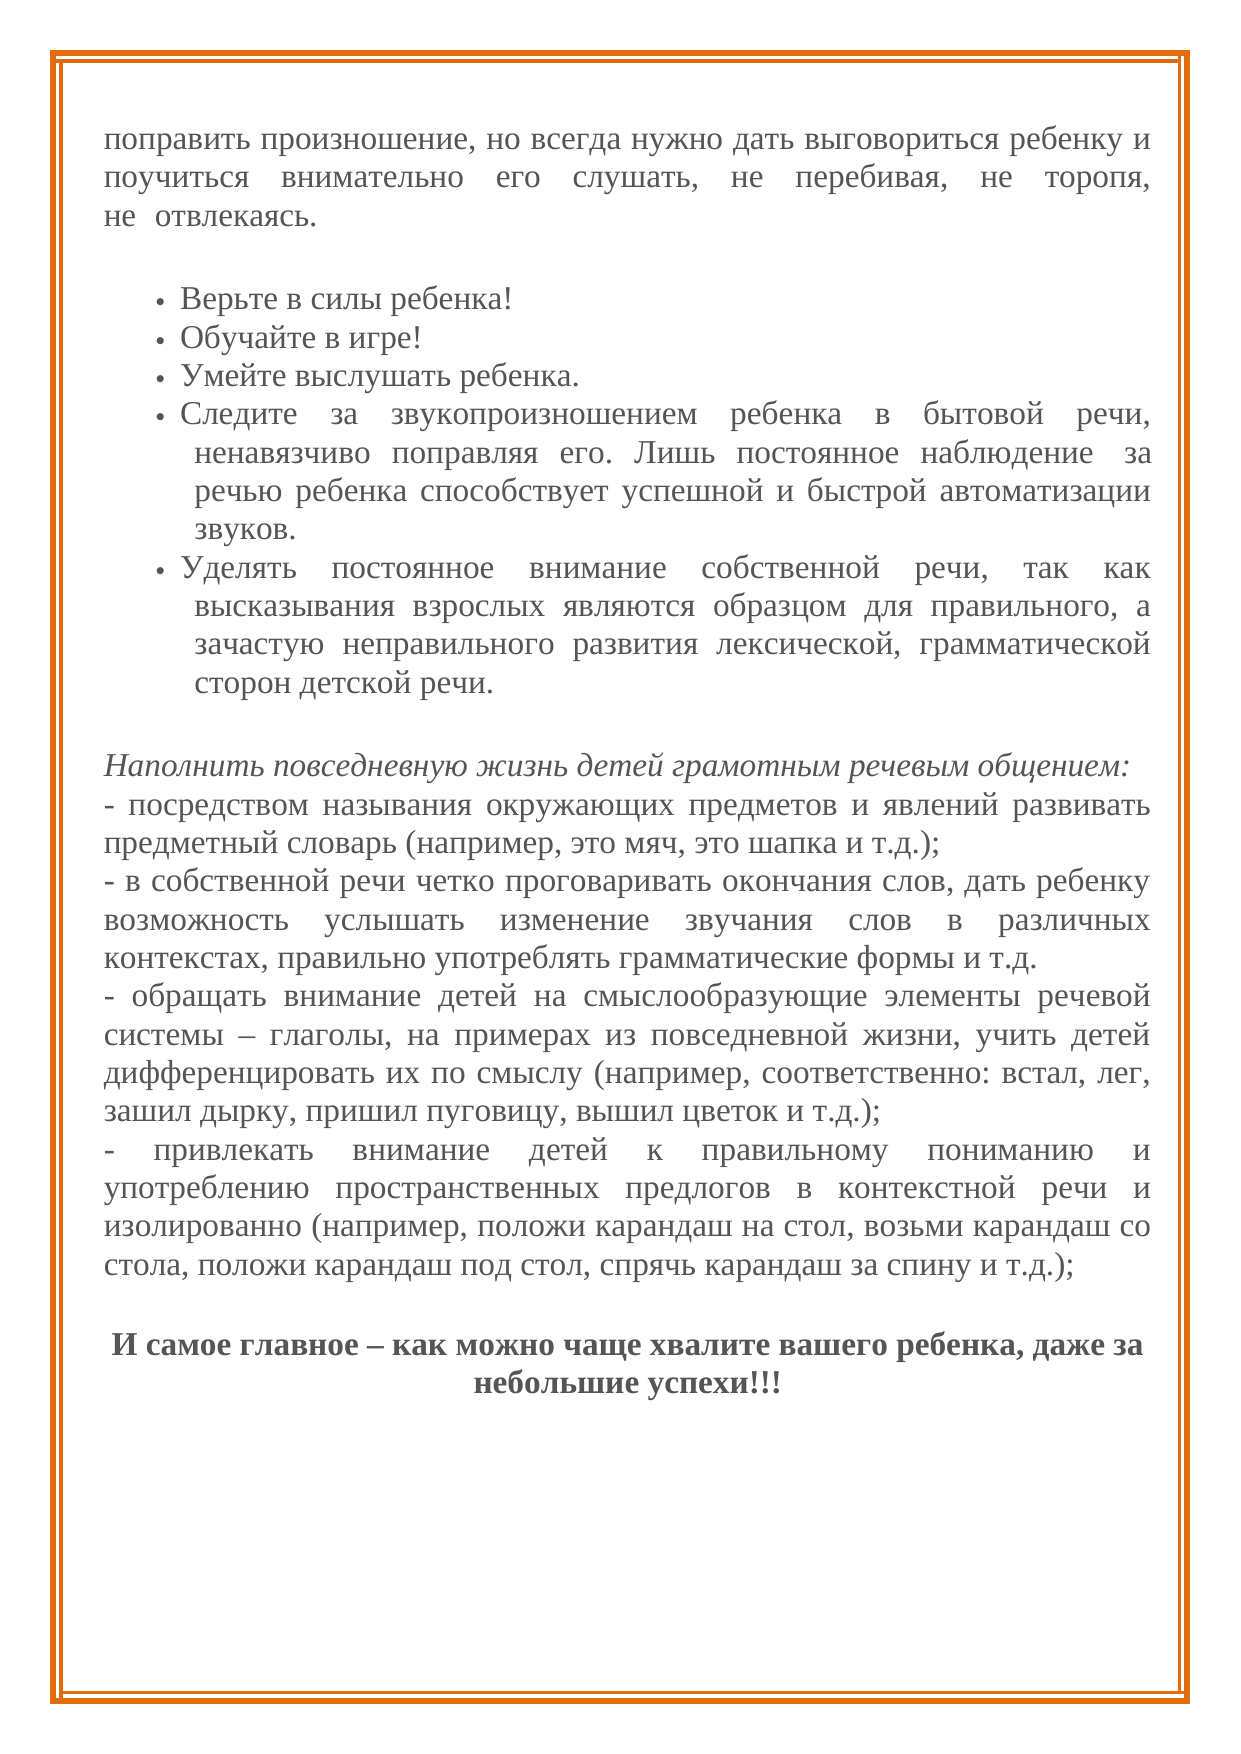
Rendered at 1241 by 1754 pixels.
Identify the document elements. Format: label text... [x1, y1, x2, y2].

text  Уделять постоянное внимание собственной речи, так как высказывания взрослых являются образцом для правильного, а зачастую неправильного развития лексической, грамматической сторон детской речи. [157, 547, 1152, 700]
text  Следите за звукопроизношением ребенка в бытовой речи, ненавязчиво поправляя его. Лишь постоянное наблюдение за речью ребенка способствует успешной и быстрой автоматизации звуков. [157, 394, 1152, 547]
text - обращать внимание детей на смыслообразующие элементы речевой системы – глаголы, на примерах из повседневной жизни, учить детей дифференцировать их по смыслу (например, соответственно: встал, лег, зашил дырку, пришил пуговицу, вышил цветок и т.д.); [103, 976, 1152, 1129]
text  Верьте в силы ребенка! [157, 279, 1152, 317]
text  Обучайте в игре! [157, 317, 1152, 355]
text - привлекать внимание детей к правильному пониманию и употреблению пространственных предлогов в контекстной речи и изолированно (например, положи карандаш на стол, возьми карандаш со стола, положи карандаш под стол, спрячь карандаш за спину и т.д.); [103, 1129, 1152, 1282]
text - посредством называния окружающих предметов и явлений развивать предметный словарь (например, это мяч, это шапка и т.д.); [103, 784, 1152, 861]
text  Умейте выслушать ребенка. [157, 355, 1152, 394]
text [103, 118, 1152, 233]
text Наполнить повседневную жизнь детей грамотным речевым общением: [103, 746, 1152, 784]
text - в собственной речи четко проговаривать окончания слов, дать ребенку возможность услышать изменение звучания слов в различных контекстах, правильно употреблять грамматические формы и т.д. [103, 861, 1152, 976]
text И самое главное – как можно чаще хвалите вашего ребенка, даже за небольшие успехи!!! [103, 1324, 1152, 1401]
